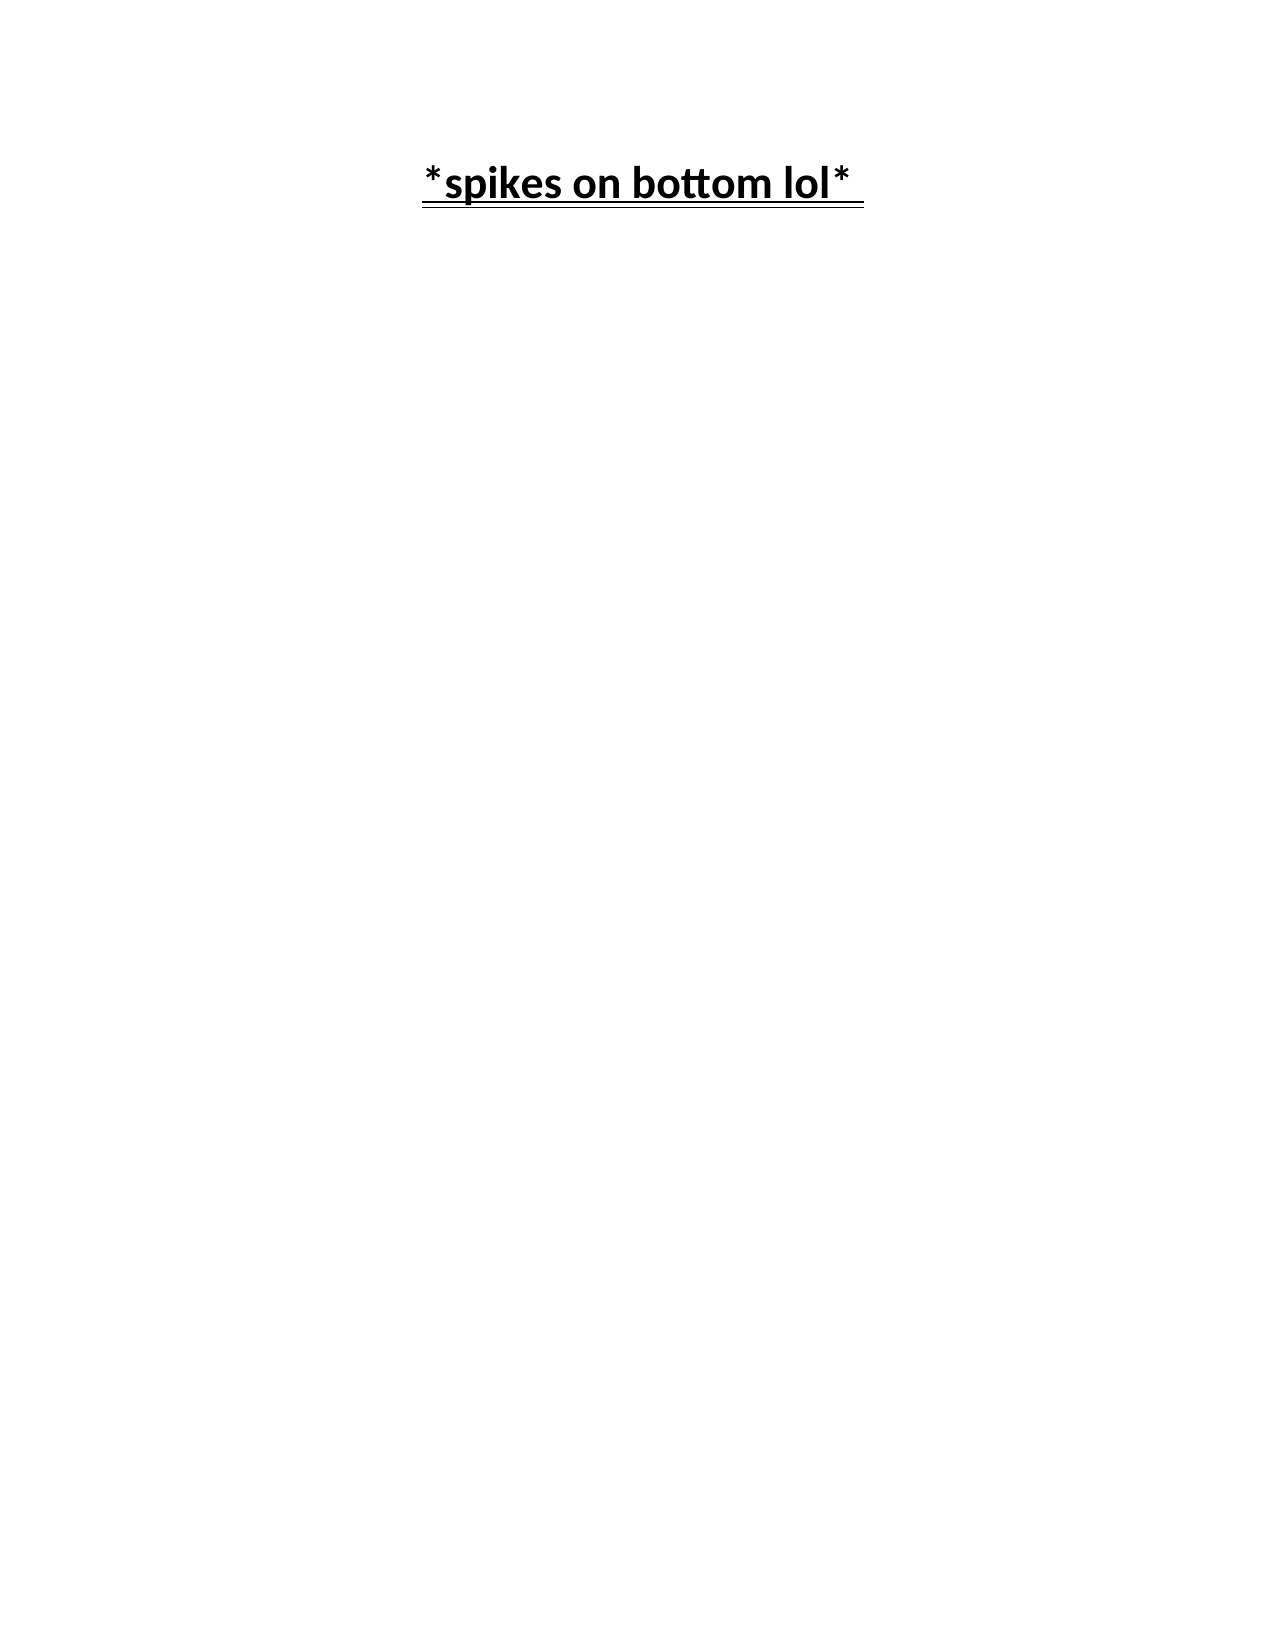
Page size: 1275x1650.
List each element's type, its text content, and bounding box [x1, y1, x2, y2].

subtitle *spikes on bottom lol* [187, 154, 1087, 210]
